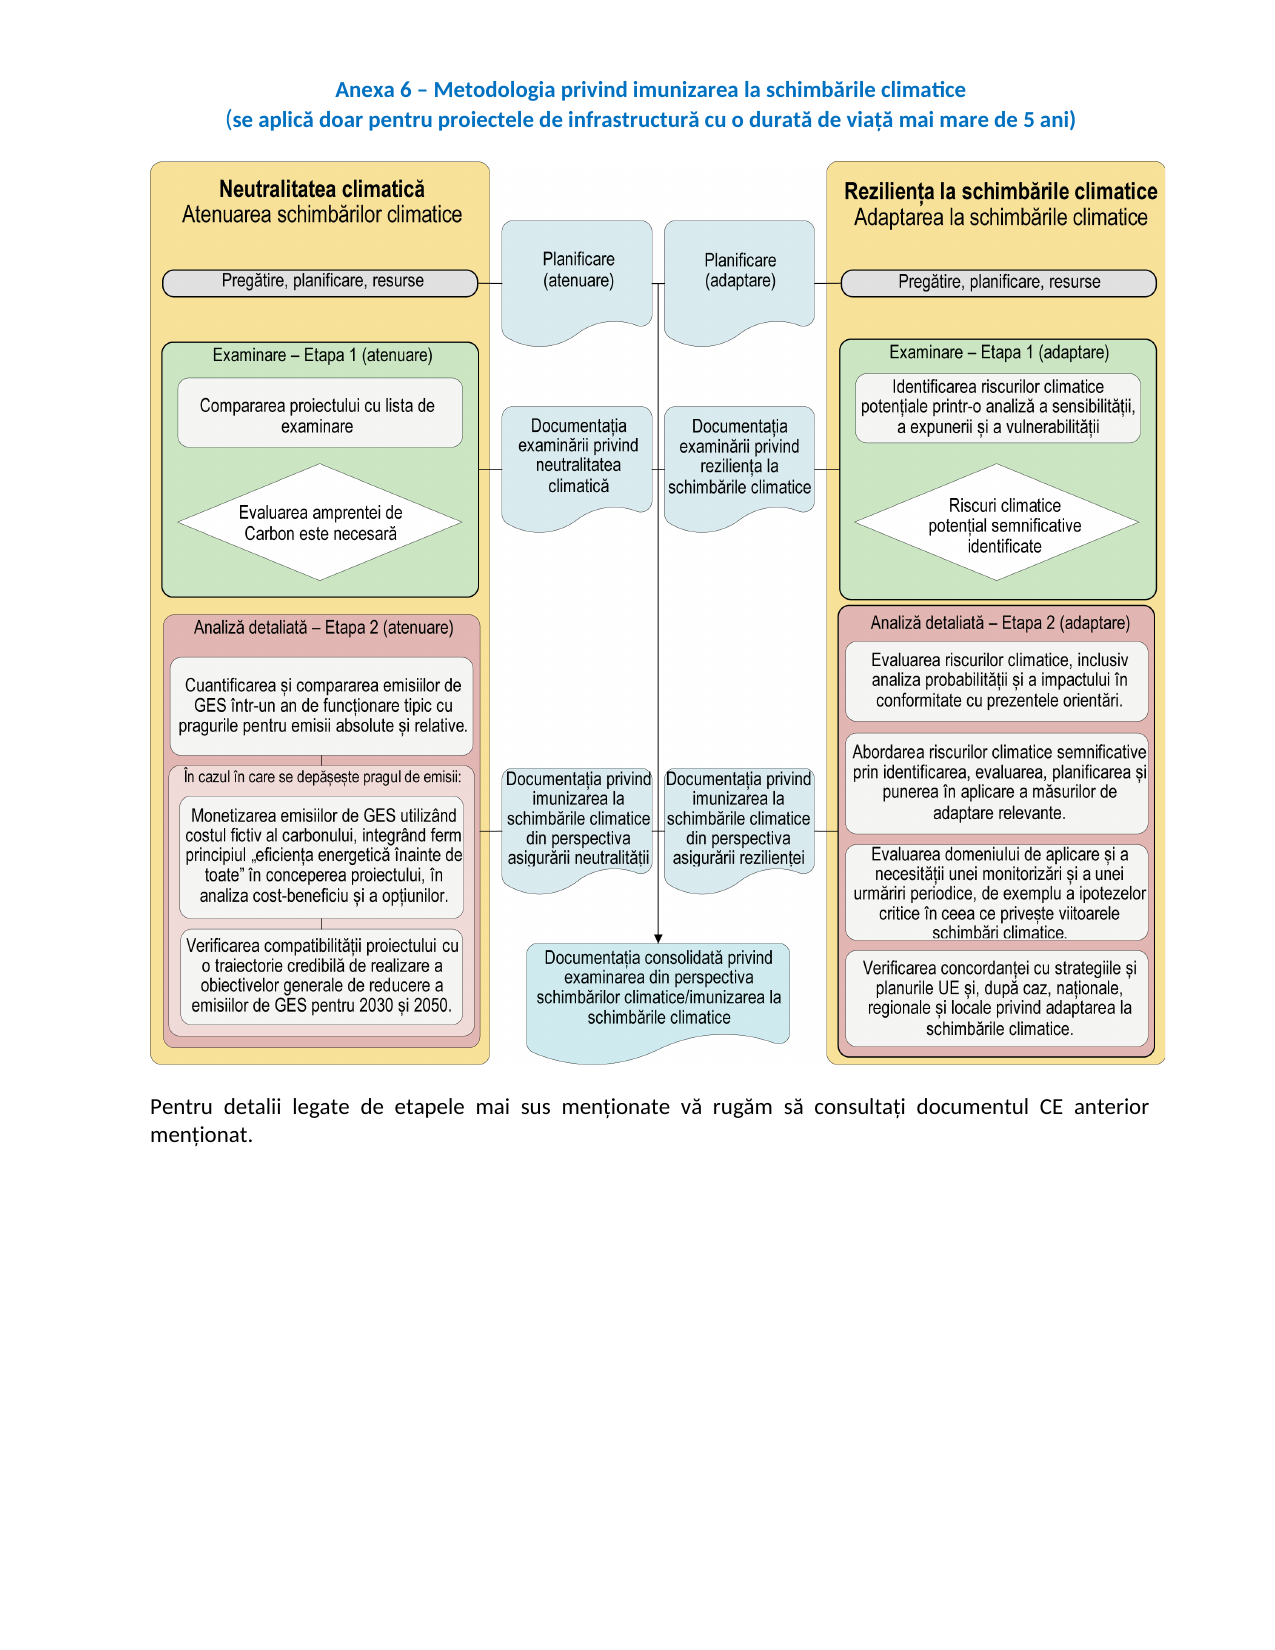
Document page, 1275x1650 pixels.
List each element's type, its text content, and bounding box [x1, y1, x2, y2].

picture [150, 161, 1166, 1065]
text Pentru detalii legate de etapele mai sus menționate vă rugăm să consultați documentul CE anterior menționat. [150, 1092, 1152, 1148]
